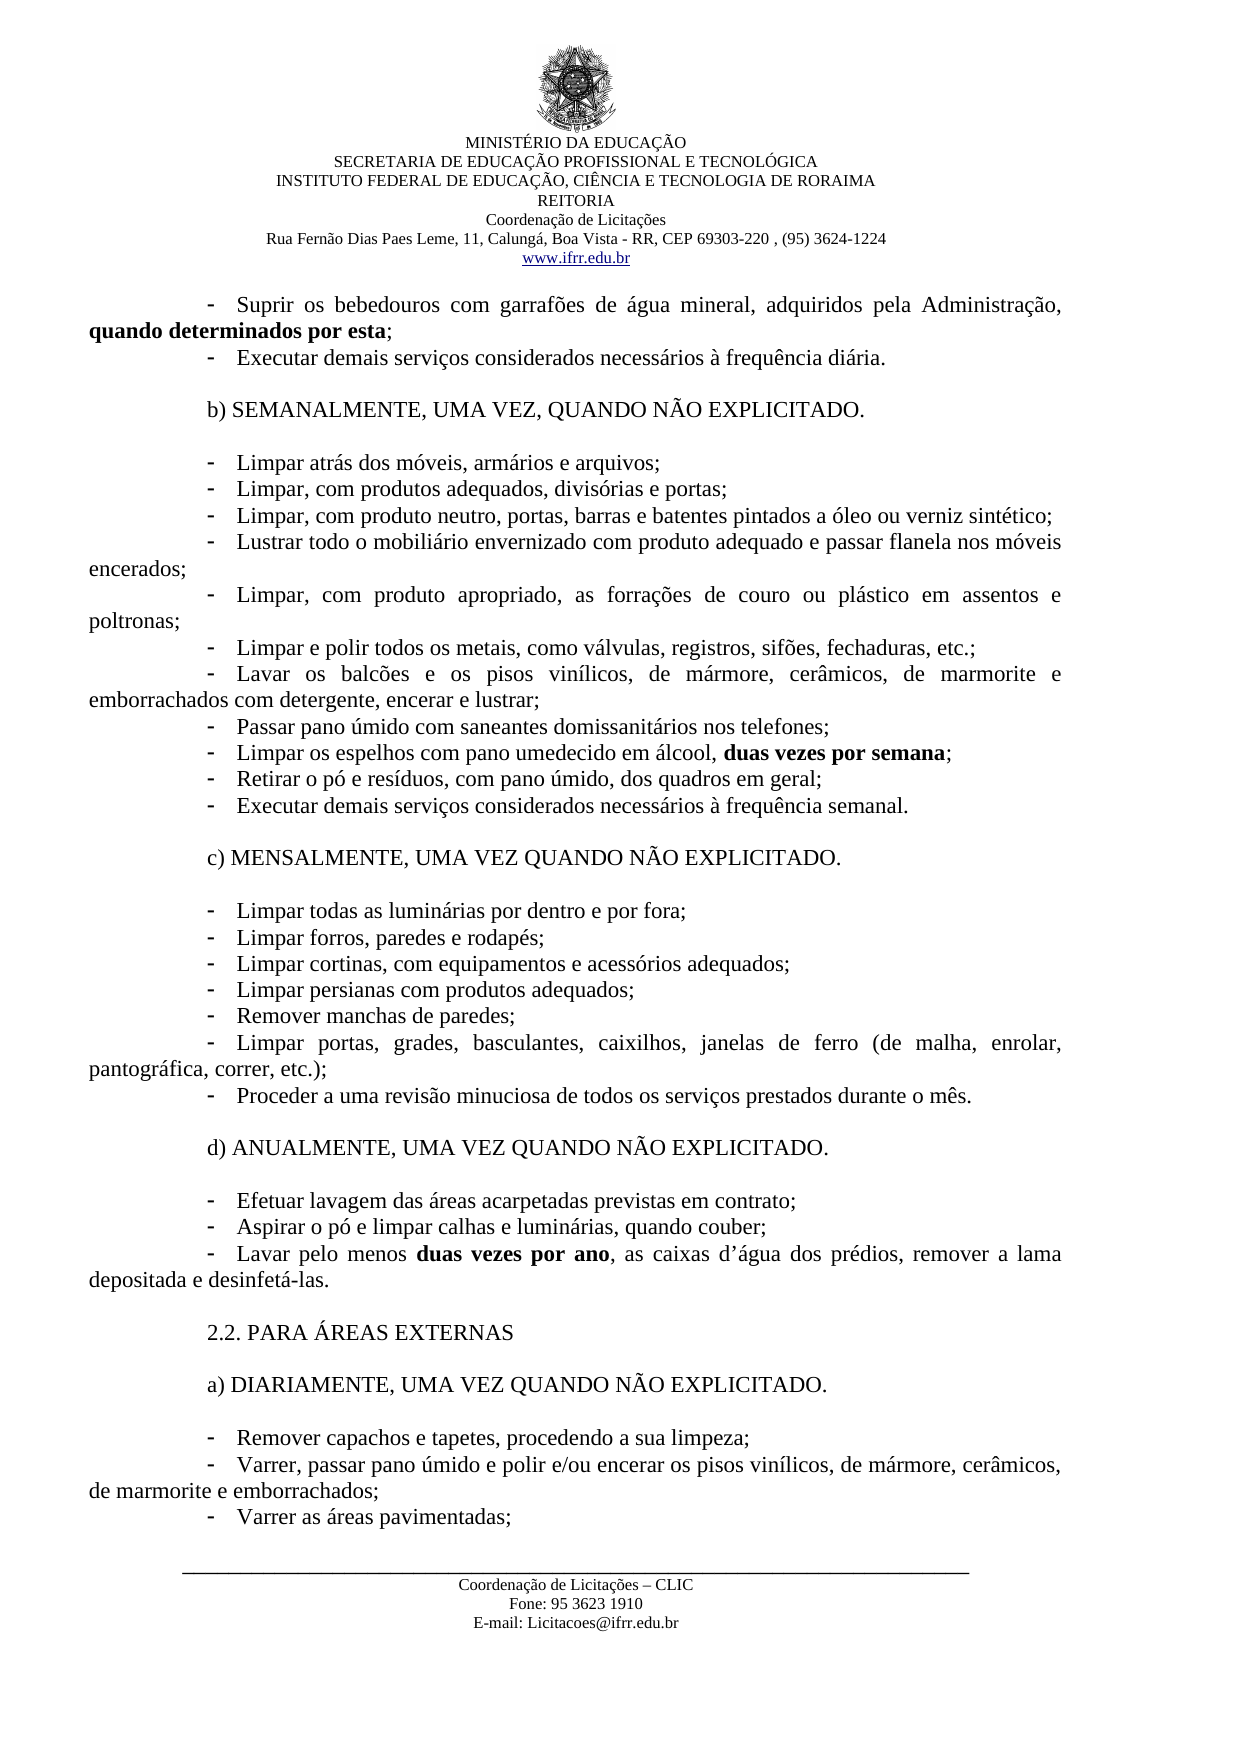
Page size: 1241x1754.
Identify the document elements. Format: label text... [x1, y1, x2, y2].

list Executar demais serviços considerados necessários à frequência diária. [89, 344, 1063, 370]
list Limpar, com produtos adequados, divisórias e portas; [89, 476, 1063, 502]
list Retirar o pó e resíduos, com pano úmido, dos quadros em geral; [89, 765, 1063, 792]
list Limpar persianas com produtos adequados; [89, 976, 1063, 1003]
list Proceder a uma revisão minuciosa de todos os serviços prestados durante o mês. [89, 1082, 1063, 1108]
list Limpar, com produto neutro, portas, barras e batentes pintados a óleo ou verniz sintético; [89, 502, 1063, 528]
list Varrer, passar pano úmido e polir e/ou encerar os pisos vinílicos, de mármore, cerâmicos, de marmorite e emborrachados; [89, 1451, 1063, 1503]
list Lavar os balcões e os pisos vinílicos, de mármore, cerâmicos, de marmorite e emborrachados com detergente, encerar e lustrar; [89, 660, 1063, 713]
list Limpar portas, grades, basculantes, caixilhos, janelas de ferro (de malha, enrolar, pantográfica, correr, etc.); [89, 1029, 1063, 1082]
text b) SEMANALMENTE, UMA VEZ, QUANDO NÃO EXPLICITADO. [207, 396, 1063, 423]
list Limpar os espelhos com pano umedecido em álcool, duas vezes por semana; [89, 739, 1063, 765]
list Executar demais serviços considerados necessários à frequência semanal. [89, 792, 1063, 818]
list Varrer as áreas pavimentadas; [89, 1503, 1063, 1530]
list Aspirar o pó e limpar calhas e luminárias, quando couber; [89, 1213, 1063, 1240]
list Remover capachos e tapetes, procedendo a sua limpeza; [89, 1424, 1063, 1451]
list Limpar atrás dos móveis, armários e arquivos; [89, 449, 1063, 476]
list Limpar forros, paredes e rodapés; [89, 923, 1063, 950]
list Limpar e polir todos os metais, como válvulas, registros, sifões, fechaduras, etc.; [89, 634, 1063, 660]
text a) DIARIAMENTE, UMA VEZ QUANDO NÃO EXPLICITADO. [207, 1372, 1063, 1398]
list Limpar cortinas, com equipamentos e acessórios adequados; [89, 950, 1063, 976]
text d) ANUALMENTE, UMA VEZ QUANDO NÃO EXPLICITADO. [207, 1134, 1063, 1161]
text 2.2. PARA ÁREAS EXTERNAS [207, 1319, 1063, 1345]
text c) MENSALMENTE, UMA VEZ QUANDO NÃO EXPLICITADO. [207, 844, 1063, 871]
list Passar pano úmido com saneantes domissanitários nos telefones; [89, 713, 1063, 739]
list Limpar todas as luminárias por dentro e por fora; [89, 897, 1063, 923]
picture [536, 44, 616, 133]
list Suprir os bebedouros com garrafões de água mineral, adquiridos pela Administração, quando determinados por esta; [89, 291, 1063, 344]
list Remover manchas de paredes; [89, 1003, 1063, 1029]
list Lustrar todo o mobiliário envernizado com produto adequado e passar flanela nos móveis encerados; [89, 528, 1063, 581]
list Lavar pelo menos duas vezes por ano, as caixas d’água dos prédios, remover a lama depositada e desinfetá-las. [89, 1240, 1063, 1292]
list Efetuar lavagem das áreas acarpetadas previstas em contrato; [89, 1187, 1063, 1213]
list Limpar, com produto apropriado, as forrações de couro ou plástico em assentos e poltronas; [89, 581, 1063, 634]
